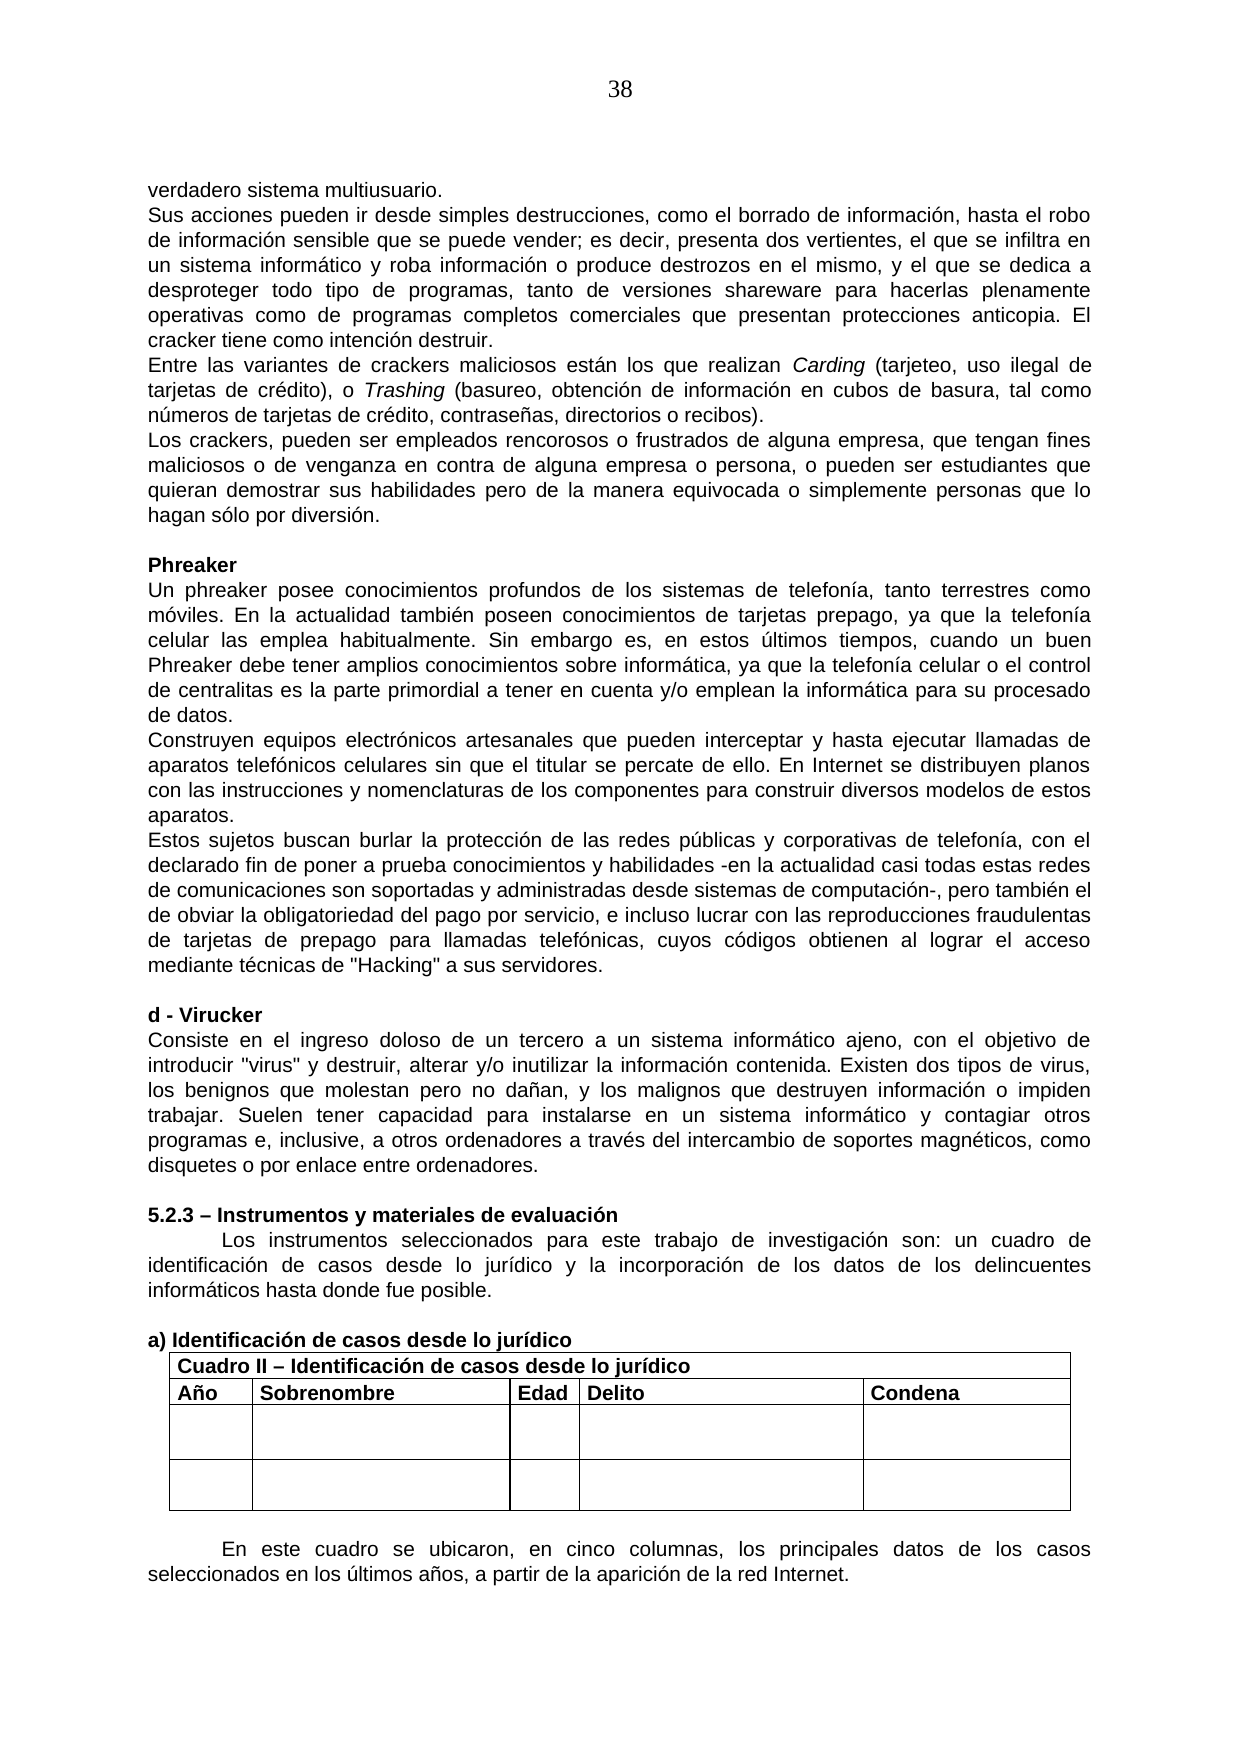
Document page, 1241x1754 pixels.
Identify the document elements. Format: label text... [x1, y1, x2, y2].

text Construyen equipos electrónicos artesanales que pueden interceptar y hasta ejecutar llamadas de aparatos telefónicos celulares sin que el titular se percate de ello. En Internet se distribuyen planos con las instrucciones y nomenclaturas de los componentes para construir diversos modelos de estos aparatos. [148, 727, 1092, 827]
table_cell [170, 1460, 252, 1510]
table_cell [170, 1405, 252, 1459]
text Phreaker [148, 552, 1092, 577]
table_cell Condena [864, 1379, 1070, 1404]
text Un phreaker posee conocimientos profundos de los sistemas de telefonía, tanto terrestres como móviles. En la actualidad también poseen conocimientos de tarjetas prepago, ya que la telefonía celular las emplea habitualmente. Sin embargo es, en estos últimos tiempos, cuando un buen Phreaker debe tener amplios conocimientos sobre informática, ya que la telefonía celular o el control de centralitas es la parte primordial a tener en cuenta y/o emplean la informática para su procesado de datos. [148, 577, 1092, 727]
table_cell [864, 1460, 1070, 1510]
text Los crackers, pueden ser empleados rencorosos o frustrados de alguna empresa, que tengan fines maliciosos o de venganza en contra de alguna empresa o persona, o pueden ser estudiantes que quieran demostrar sus habilidades pero de la manera equivocada o simplemente personas que lo hagan sólo por diversión. [148, 427, 1092, 527]
table_cell [253, 1460, 509, 1510]
text Entre las variantes de crackers maliciosos están los que realizan Carding (tarjeteo, uso ilegal de tarjetas de crédito), o Trashing (basureo, obtención de información en cubos de basura, tal como números de tarjetas de crédito, contraseñas, directorios o recibos). [148, 352, 1092, 427]
table_cell [253, 1405, 509, 1459]
table_cell [511, 1405, 579, 1459]
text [148, 177, 1092, 202]
table_cell Año [170, 1379, 252, 1404]
text a) Identificación de casos desde lo jurídico [148, 1327, 1092, 1352]
text En este cuadro se ubicaron, en cinco columnas, los principales datos de los casos seleccionados en los últimos años, a partir de la aparición de la red Internet. [148, 1536, 1092, 1586]
text Estos sujetos buscan burlar la protección de las redes públicas y corporativas de telefonía, con el declarado fin de poner a prueba conocimientos y habilidades -en la actualidad casi todas estas redes de comunicaciones son soportadas y administradas desde sistemas de computación-, pero también el de obviar la obligatoriedad del pago por servicio, e incluso lucrar con las reproducciones fraudulentas de tarjetas de prepago para llamadas telefónicas, cuyos códigos obtienen al lograr el acceso mediante técnicas de "Hacking" a sus servidores. [148, 827, 1092, 977]
text Consiste en el ingreso doloso de un tercero a un sistema informático ajeno, con el objetivo de introducir "virus" y destruir, alterar y/o inutilizar la información contenida. Existen dos tipos de virus, los benignos que molestan pero no dañan, y los malignos que destruyen información o impiden trabajar. Suelen tener capacidad para instalarse en un sistema informático y contagiar otros programas e, inclusive, a otros ordenadores a través del intercambio de soportes magnéticos, como disquetes o por enlace entre ordenadores. [148, 1027, 1092, 1177]
table_cell [580, 1460, 863, 1510]
text d - Virucker [148, 1002, 1092, 1027]
text 5.2.3 – Instrumentos y materiales de evaluación [148, 1202, 1092, 1227]
text Los instrumentos seleccionados para este trabajo de investigación son: un cuadro de identificación de casos desde lo jurídico y la incorporación de los datos de los delincuentes informáticos hasta donde fue posible. [148, 1227, 1092, 1302]
table_cell Edad [511, 1379, 579, 1404]
table_cell Delito [580, 1379, 863, 1404]
text Sus acciones pueden ir desde simples destrucciones, como el borrado de información, hasta el robo de información sensible que se puede vender; es decir, presenta dos vertientes, el que se infiltra en un sistema informático y roba información o produce destrozos en el mismo, y el que se dedica a desproteger todo tipo de programas, tanto de versiones shareware para hacerlas plenamente operativas como de programas completos comerciales que presentan protecciones anticopia. El cracker tiene como intención destruir. [148, 202, 1092, 352]
table_cell Sobrenombre [253, 1379, 509, 1404]
table_cell [864, 1405, 1070, 1459]
table_cell [580, 1405, 863, 1459]
table_header Cuadro II – Identificación de casos desde lo jurídico [170, 1353, 1070, 1378]
table_cell [511, 1460, 579, 1510]
